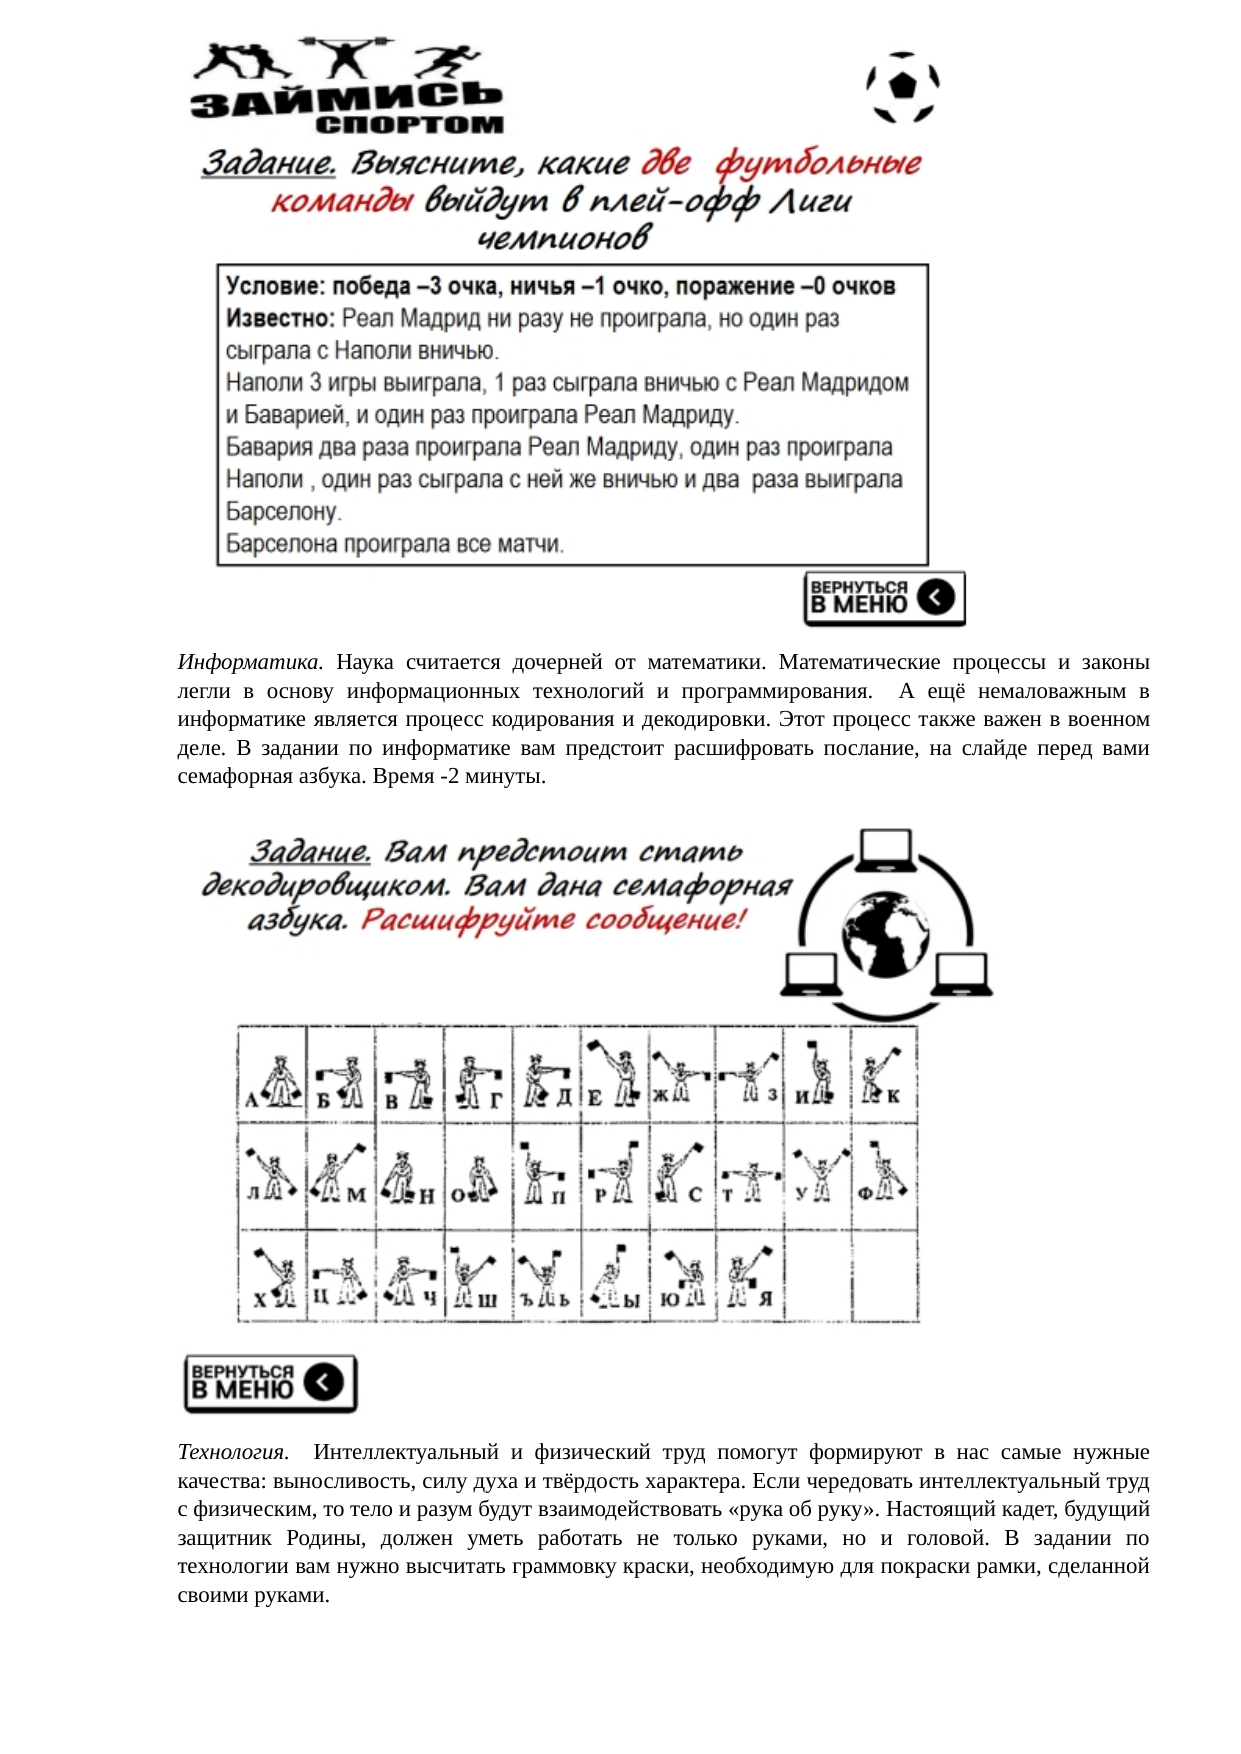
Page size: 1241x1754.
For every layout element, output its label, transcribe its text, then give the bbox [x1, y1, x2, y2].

picture [177, 29, 967, 630]
text Информатика. Наука считается дочерней от математики. Математические процессы и законы легли в основу информационных технологий и программирования. А ещё немаловажным в информатике является процесс кодирования и декодировки. Этот процесс также важен в военном деле. В задании по информатике вам предстоит расшифровать послание, на слайде перед вами семафорная азбука. Время -2 минуты. [177, 648, 1152, 788]
picture [177, 807, 999, 1420]
text Технология. Интеллектуальный и физический труд помогут формируют в нас самые нужные качества: выносливость, силу духа и твёрдость характера. Если чередовать интеллектуальный труд с физическим, то тело и разум будут взаимодействовать «рука об руку». Настоящий кадет, будущий защитник Родины, должен уметь работать не только руками, но и головой. В задании по технологии вам нужно высчитать граммовку краски, необходимую для покраски рамки, сделанной своими руками. [177, 1438, 1152, 1607]
